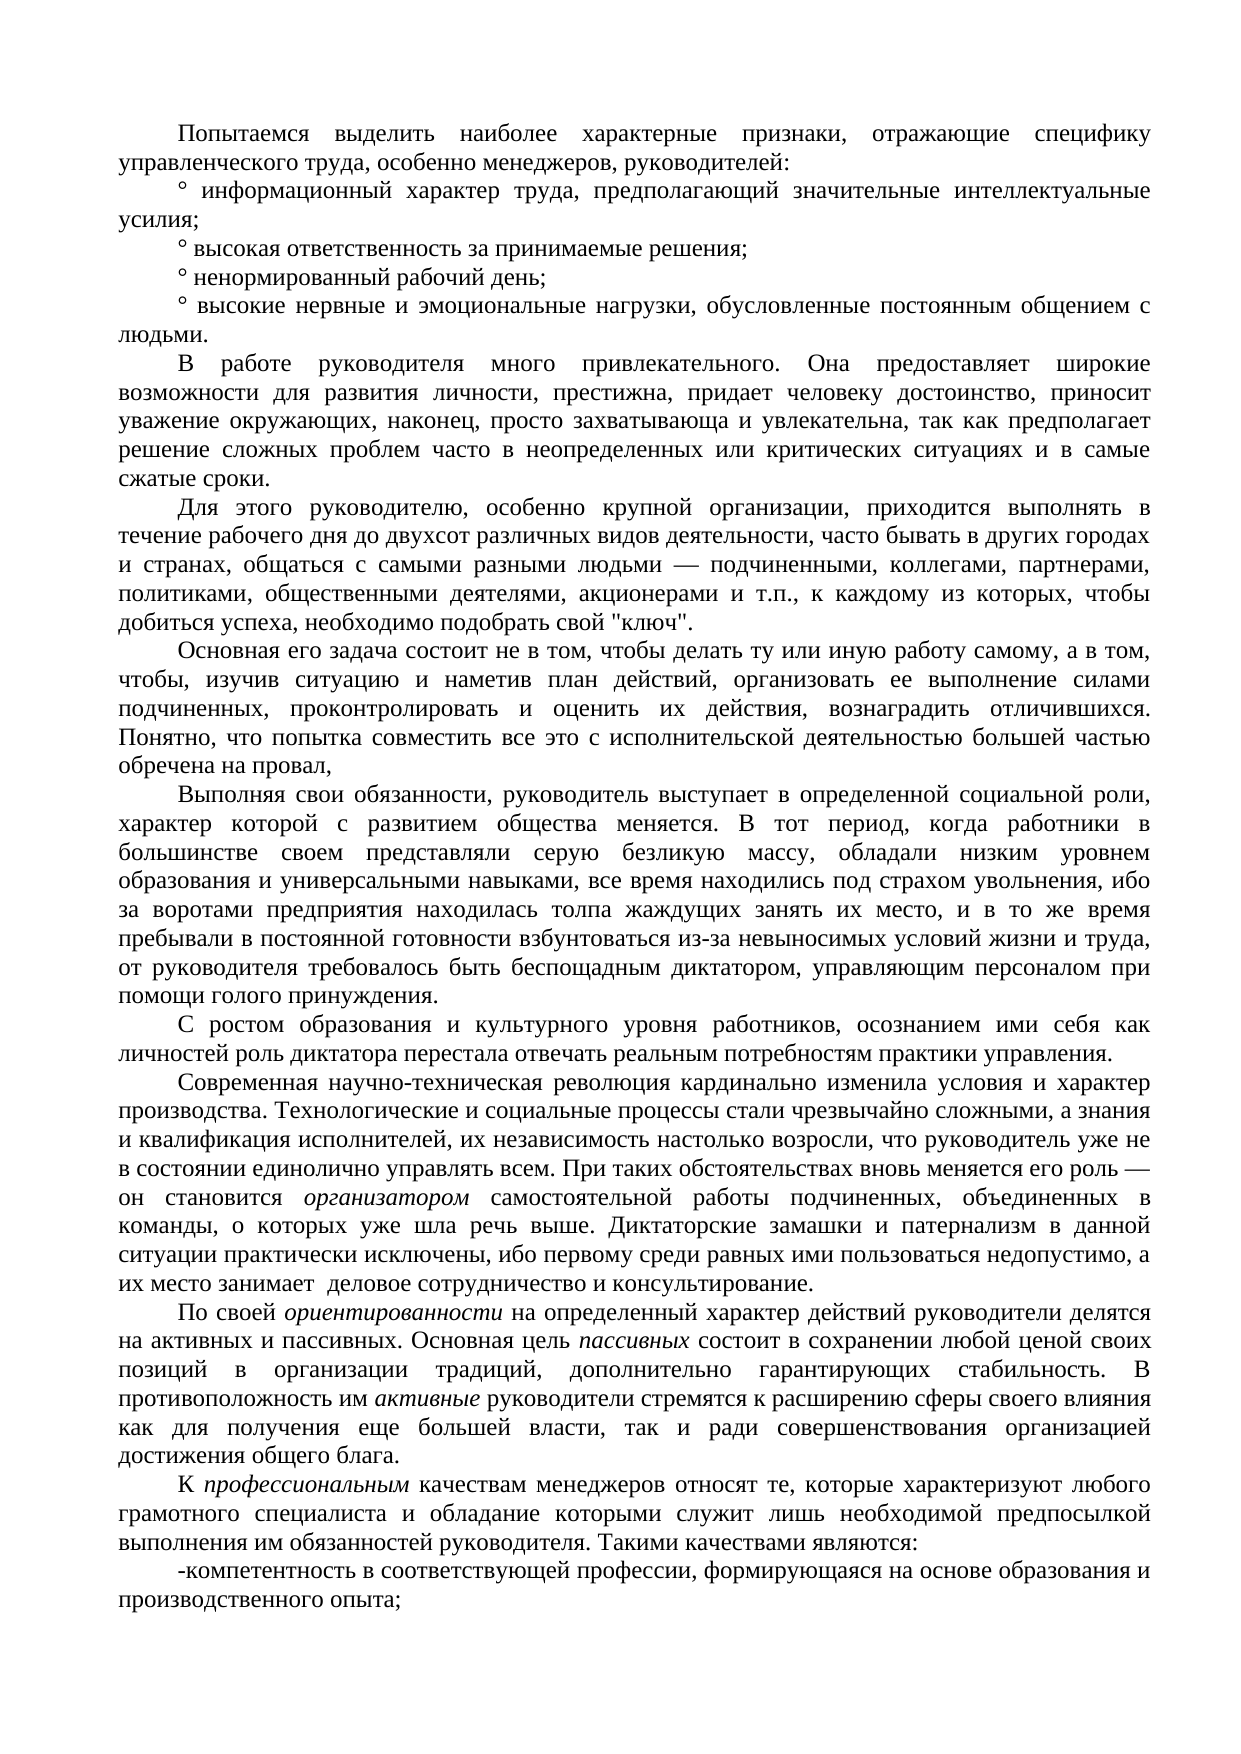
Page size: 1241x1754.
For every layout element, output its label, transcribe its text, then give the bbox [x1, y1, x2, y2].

text Для этого руководителю, особенно крупной организации, приходится выполнять в течение рабочего дня до двухсот различных видов деятельности, часто бывать в других городах и странах, общаться с самыми разными людьми — подчиненными, коллегами, партнерами, политиками, общественными деятелями, акционерами и т.п., к каждому из которых, чтобы добиться успеха, необходимо подобрать свой "ключ". [118, 492, 1152, 636]
text Основная его задача состоит не в том, чтобы делать ту или иную работу самому, а в том, чтобы, изучив ситуацию и наметив план действий, организовать ее выполнение силами подчиненных, проконтролировать и оценить их действия, вознаградить отличившихся. Понятно, что попытка совместить все это с исполнительской деятельностью большей частью обречена на провал, [118, 636, 1152, 779]
text Выполняя свои обязанности, руководитель выступает в определенной социальной роли, характер которой с развитием общества меняется. В тот период, когда работники в большинстве своем представляли серую безликую массу, обладали низким уровнем образования и универсальными навыками, все время находились под страхом увольнения, ибо за воротами предприятия находилась толпа жаждущих занять их место, и в то же время пребывали в постоянной готовности взбунтоваться из-за невыносимых условий жизни и труда, от руководителя требовалось быть беспощадным диктатором, управляющим персоналом при помощи голого принуждения. [118, 779, 1152, 1009]
text Попытаемся выделить наиболее характерные признаки, отражающие специфику управленческого труда, особенно менеджеров, руководителей: [118, 118, 1152, 176]
text По своей ориентированности на определенный характер действий руководители делятся на активных и пассивных. Основная цель пассивных состоит в сохранении любой ценой своих позиций в организации традиций, дополнительно гарантирующих стабильность. В противоположность им активные руководители стремятся к расширению сферы своего влияния как для получения еще большей власти, так и ради совершенствования организацией достижения общего блага. [118, 1297, 1152, 1469]
text ° ненормированный рабочий день; [118, 262, 1152, 291]
text ° высокие нервные и эмоциональные нагрузки, обусловленные постоянным общением с людьми. [118, 291, 1152, 348]
text -компетентность в соответствующей профессии, формирующаяся на основе образования и производственного опыта; [118, 1556, 1152, 1613]
text В работе руководителя много привлекательного. Она предоставляет широкие возможности для развития личности, престижна, придает человеку достоинство, приносит уважение окружающих, наконец, просто захватывающа и увлекательна, так как предполагает решение сложных проблем часто в неопределенных или критических ситуациях и в самые сжатые сроки. [118, 348, 1152, 492]
text ° высокая ответственность за принимаемые решения; [118, 233, 1152, 262]
text К профессиональным качествам менеджеров относят те, которые характеризуют любого грамотного специалиста и обладание которыми служит лишь необходимой предпосылкой выполнения им обязанностей руководителя. Такими качествами являются: [118, 1469, 1152, 1556]
text ° информационный характер труда, предполагающий значительные интеллектуальные усилия; [118, 176, 1152, 233]
text С ростом образования и культурного уровня работников, осознанием ими себя как личностей роль диктатора перестала отвечать реальным потребностям практики управления. [118, 1009, 1152, 1067]
text Современная научно-техническая революция кардинально изменила условия и характер производства. Технологические и социальные процессы стали чрезвычайно сложными, а знания и квалификация исполнителей, их независимость настолько возросли, что руководитель уже не в состоянии единолично управлять всем. При таких обстоятельствах вновь меняется его роль — он становится организатором самостоятельной работы подчиненных, объединенных в команды, о которых уже шла речь выше. Диктаторские замашки и патернализм в данной ситуации практически исключены, ибо первому среди равных ими пользоваться недопустимо, а их место занимает деловое сотрудничество и консультирование. [118, 1067, 1152, 1297]
